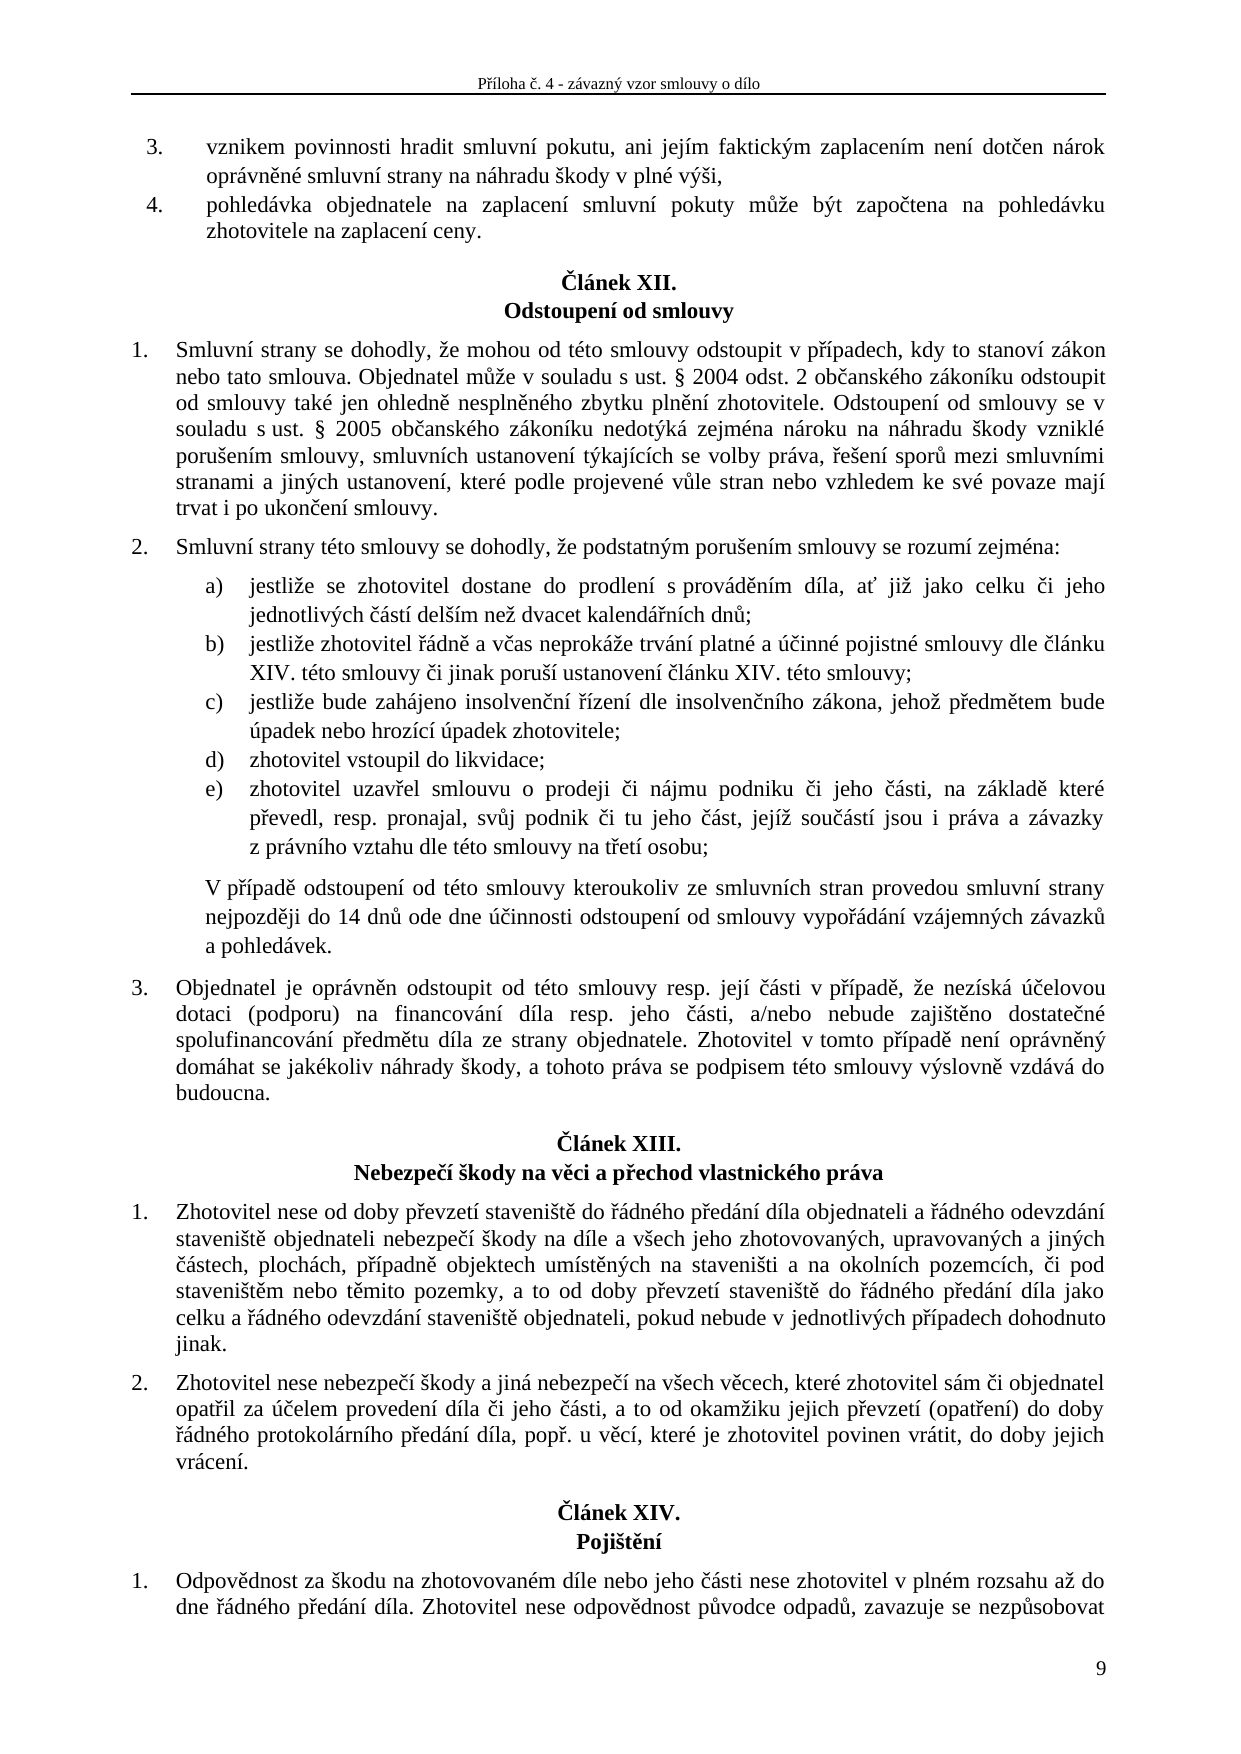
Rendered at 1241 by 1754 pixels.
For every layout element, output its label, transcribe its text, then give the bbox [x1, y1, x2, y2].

list Smluvní strany se dohodly, že mohou od této smlouvy odstoupit v případech, kdy to stanoví zákon nebo tato smlouva. Objednatel může v souladu s ust. § 2004 odst. 2 občanského zákoníku odstoupit od smlouvy také jen ohledně nesplněného zbytku plnění zhotovitele. Odstoupení od smlouvy se v souladu s ust. § 2005 občanského zákoníku nedotýká zejména nároku na náhradu škody vzniklé porušením smlouvy, smluvních ustanovení týkajících se volby práva, řešení sporů mezi smluvními stranami a jiných ustanovení, které podle projevené vůle stran nebo vzhledem ke své povaze mají trvat i po ukončení smlouvy. [131, 336, 1106, 521]
list jestliže se zhotovitel dostane do prodlení s prováděním díla, ať již jako celku či jeho jednotlivých částí delším než dvacet kalendářních dnů; [205, 572, 1106, 627]
list Zhotovitel nese nebezpečí škody a jiná nebezpečí na všech věcech, které zhotovitel sám či objednatel opatřil za účelem provedení díla či jeho části, a to od okamžiku jejich převzetí (opatření) do doby řádného protokolárního předání díla, popř. u věcí, které je zhotovitel povinen vrátit, do doby jejich vrácení. [131, 1369, 1106, 1474]
list pohledávka objednatele na zaplacení smluvní pokuty může být započtena na pohledávku zhotovitele na zaplacení ceny. [146, 191, 1106, 243]
list zhotovitel uzavřel smlouvu o prodeji či nájmu podniku či jeho části, na základě které převedl, resp. pronajal, svůj podnik či tu jeho část, jejíž součástí jsou i práva a závazky z právního vztahu dle této smlouvy na třetí osobu; [205, 775, 1106, 859]
list vznikem povinnosti hradit smluvní pokutu, ani jejím faktickým zaplacením není dotčen nárok oprávněné smluvní strany na náhradu škody v plné výši, [146, 133, 1106, 188]
list jestliže bude zahájeno insolvenční řízení dle insolvenčního zákona, jehož předmětem bude úpadek nebo hrozící úpadek zhotovitele; [205, 688, 1106, 743]
text V případě odstoupení od této smlouvy kteroukoliv ze smluvních stran provedou smluvní strany nejpozději do 14 dnů ode dne účinnosti odstoupení od smlouvy vypořádání vzájemných závazků a pohledávek. [204, 874, 1106, 958]
text Článek XIV. [131, 1499, 1106, 1526]
text Nebezpečí škody na věci a přechod vlastnického práva [131, 1159, 1106, 1186]
text Odstoupení od smlouvy [131, 297, 1106, 324]
text Pojištění [131, 1528, 1106, 1554]
text Článek XII. [131, 268, 1106, 295]
list Objednatel je oprávněn odstoupit od této smlouvy resp. její části v případě, že nezíská účelovou dotaci (podporu) na financování díla resp. jeho části, a/nebo nebude zajištěno dostatečné spolufinancování předmětu díla ze strany objednatele. Zhotovitel v tomto případě není oprávněný domáhat se jakékoliv náhrady škody, a tohoto práva se podpisem této smlouvy výslovně vzdává do budoucna. [131, 974, 1106, 1105]
list Smluvní strany této smlouvy se dohodly, že podstatným porušením smlouvy se rozumí zejména: [131, 533, 1106, 560]
list Zhotovitel nese od doby převzetí staveniště do řádného předání díla objednateli a řádného odevzdání staveniště objednateli nebezpečí škody na díle a všech jeho zhotovovaných, upravovaných a jiných částech, plochách, případně objektech umístěných na staveništi a na okolních pozemcích, či pod staveništěm nebo těmito pozemky, a to od doby převzetí staveniště do řádného předání díla jako celku a řádného odevzdání staveniště objednateli, pokud nebude v jednotlivých případech dohodnuto jinak. [131, 1198, 1106, 1356]
list zhotovitel vstoupil do likvidace; [205, 746, 1106, 772]
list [131, 1567, 1106, 1620]
list jestliže zhotovitel řádně a včas neprokáže trvání platné a účinné pojistné smlouvy dle článku XIV. této smlouvy či jinak poruší ustanovení článku XIV. této smlouvy; [205, 630, 1106, 685]
text Článek XIII. [131, 1130, 1106, 1157]
